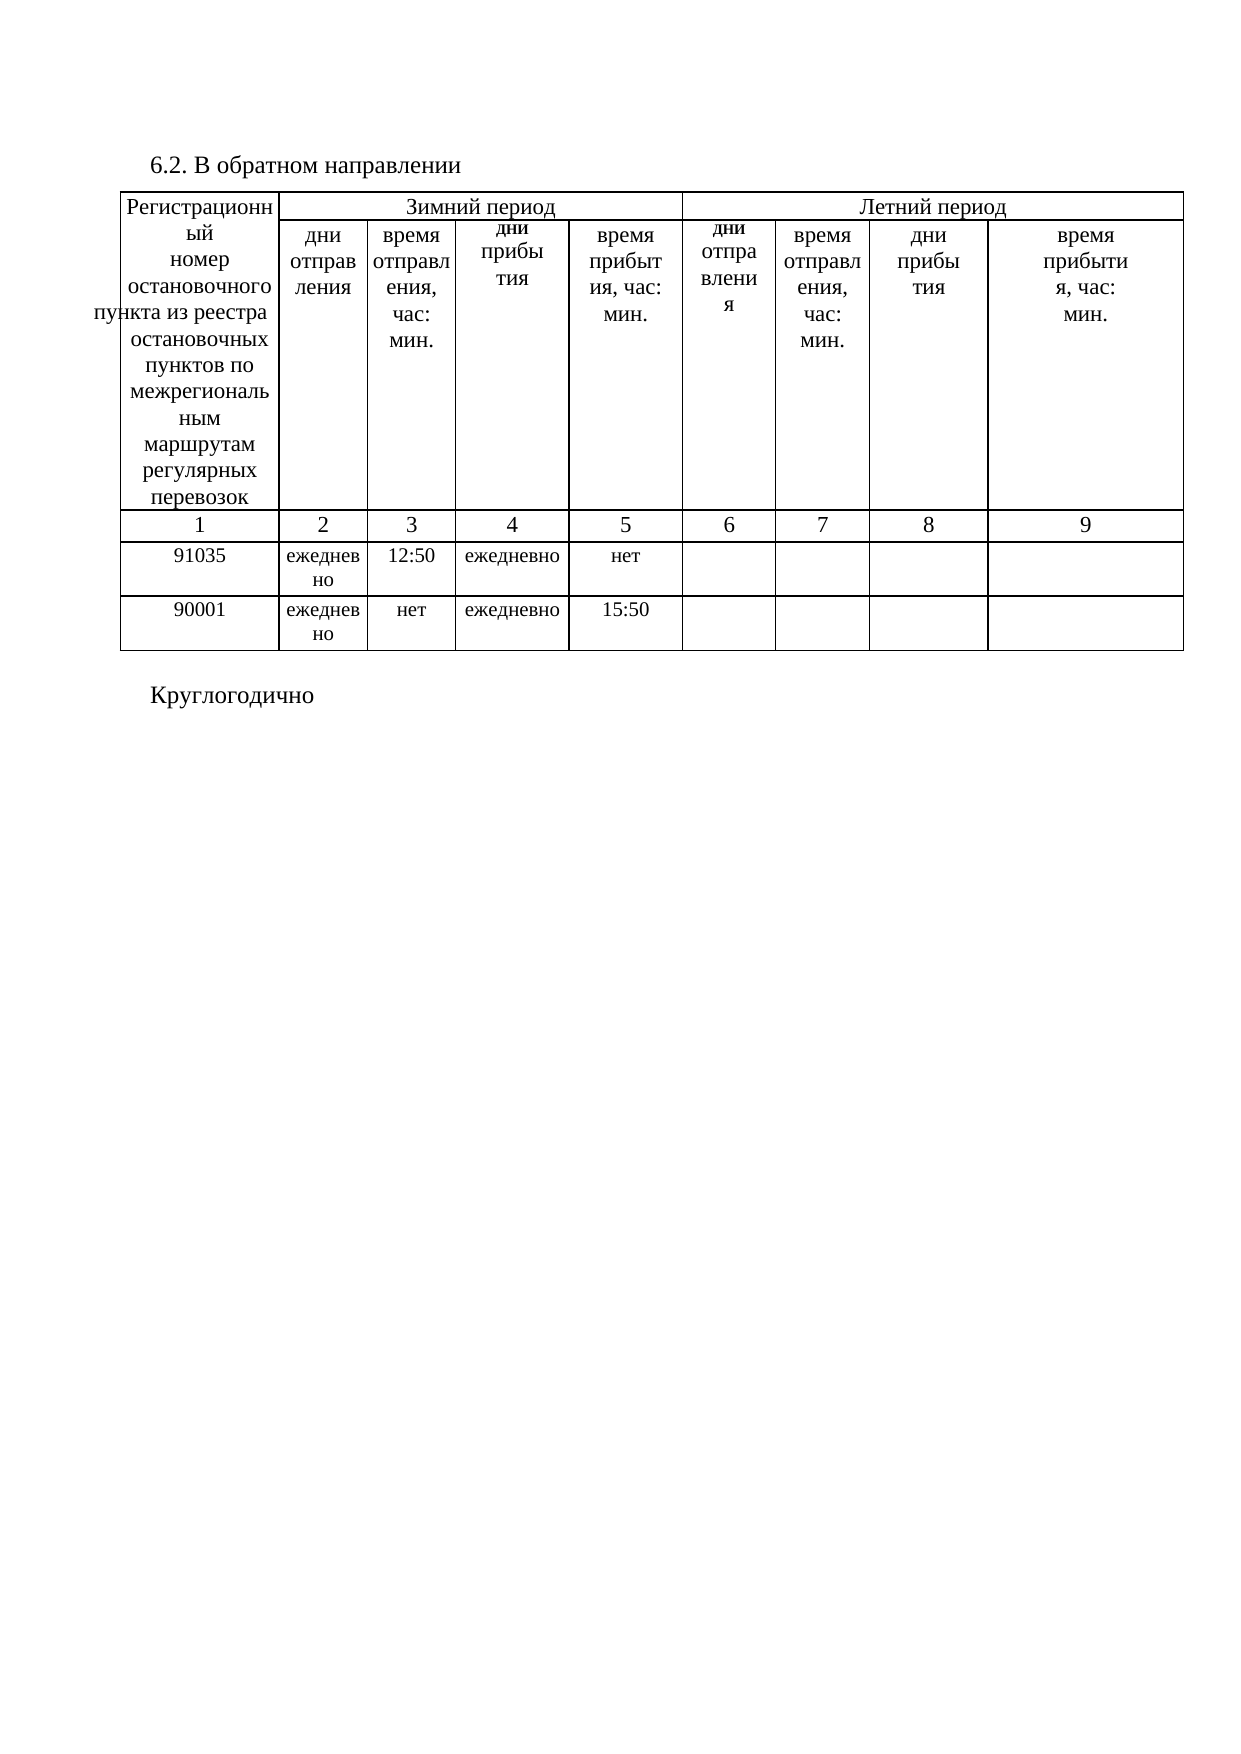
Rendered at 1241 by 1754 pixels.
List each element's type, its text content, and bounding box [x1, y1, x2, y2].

table_cell [870, 543, 987, 595]
table_cell ежедневно [456, 543, 568, 595]
text Круглогодично [150, 680, 1090, 709]
table_cell 5 [570, 511, 682, 541]
table_header Зимний период [280, 193, 682, 219]
table_cell 2 [280, 511, 367, 541]
table_cell нет [368, 597, 455, 650]
table_header Летний период [683, 193, 1183, 219]
table_cell ежедневно [280, 597, 367, 650]
table_cell 12:50 [368, 543, 455, 595]
table_cell 3 [368, 511, 455, 541]
table_cell [776, 543, 869, 595]
table_cell ежедневно [280, 543, 367, 595]
table_cell дни прибы тия [870, 221, 987, 509]
table_cell время отправл ения, час: мин. [368, 221, 455, 509]
table_cell [870, 597, 987, 650]
table_cell [989, 543, 1183, 595]
table_cell 91035 [121, 543, 278, 595]
table_cell время отправл ения, час: мин. [776, 221, 869, 509]
table_cell время прибыт ия, час: мин. [570, 221, 682, 509]
table_cell дни отправ ления [280, 221, 367, 509]
table_cell нет [570, 543, 682, 595]
table_cell 1 [121, 511, 278, 541]
table_cell 6 [683, 511, 775, 541]
table_cell ДНИ отпра влени я [683, 221, 775, 509]
table_cell 15:50 [570, 597, 682, 650]
table_cell [683, 543, 775, 595]
table_cell 90001 [121, 597, 278, 650]
table_cell 4 [456, 511, 568, 541]
table_cell 8 [870, 511, 987, 541]
table_header Регистрационный номер остановочного пункта из реестра остановочных пунктов по межрегиональным маршрутам регулярных перевозок [121, 193, 278, 509]
table_cell 7 [776, 511, 869, 541]
table_cell [989, 597, 1183, 650]
table_cell 9 [989, 511, 1183, 541]
table_cell ежедневно [456, 597, 568, 650]
text 6.2. В обратном направлении [150, 150, 1090, 179]
table_cell [683, 597, 775, 650]
table_cell ДНИ прибы тия [456, 221, 568, 509]
table_cell [776, 597, 869, 650]
table_cell время прибыти я, час: мин. [989, 221, 1183, 509]
